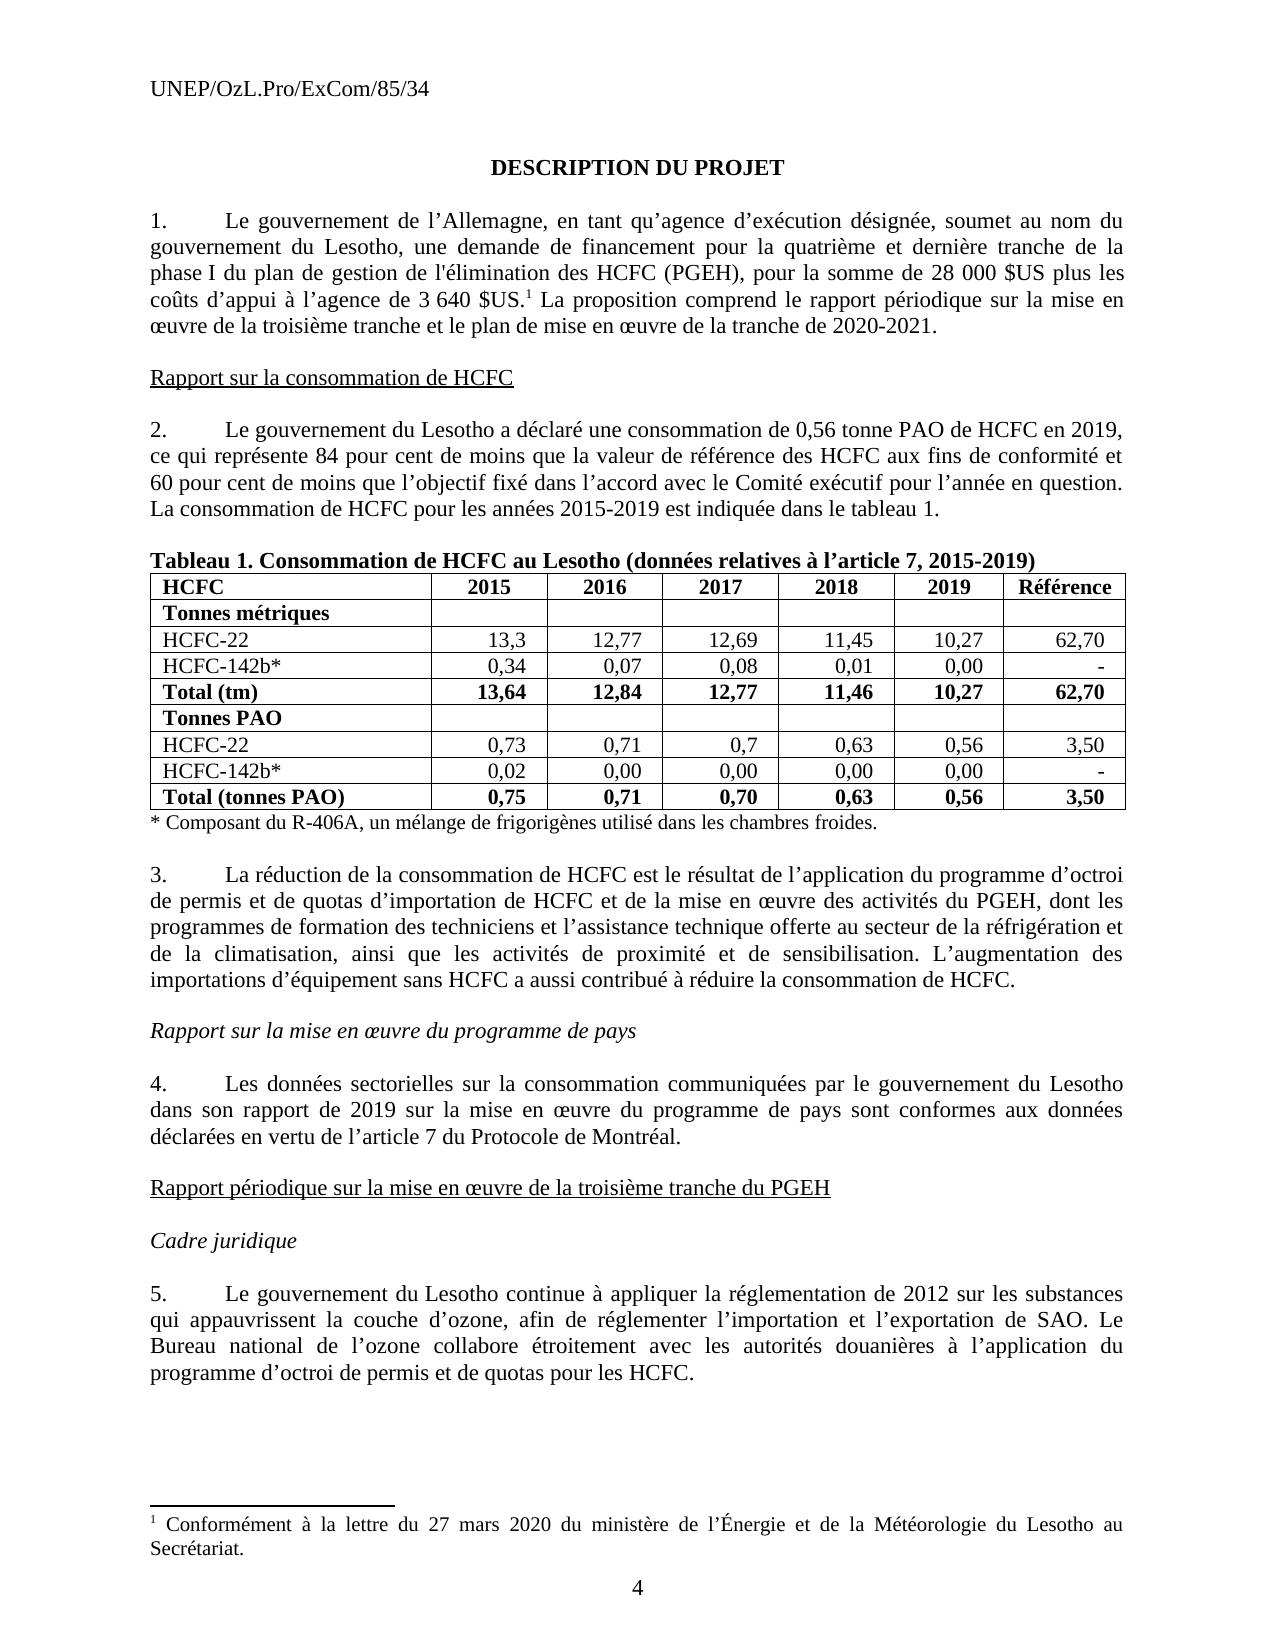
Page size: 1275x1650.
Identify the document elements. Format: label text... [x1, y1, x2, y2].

table_cell 11,45 [779, 627, 894, 652]
text Rapport sur la mise en œuvre du programme de pays [150, 1017, 1125, 1044]
table_cell 12,77 [663, 679, 778, 704]
text Tableau 1. Consommation de HCFC au Lesotho (données relatives à l’article 7, 2015-2019) [150, 547, 1125, 573]
table_cell HCFC-142b* [151, 653, 431, 678]
table_cell [663, 600, 778, 626]
table_cell - [1004, 653, 1125, 678]
subtitle Le gouvernement du Lesotho continue à appliquer la réglementation de 2012 sur les substances qui appauvrissent la couche d’ozone, afin de réglementer l’importation et l’exportation de SAO. Le Bureau national de l’ozone collabore étroitement avec les autorités douanières à l’application du programme d’octroi de permis et de quotas pour les HCFC. [150, 1280, 1125, 1385]
table_cell [548, 705, 662, 731]
table_cell 0,01 [779, 653, 894, 678]
table_cell 0,7 [663, 732, 778, 757]
table_cell 12,69 [663, 627, 778, 652]
table_cell 10,27 [895, 627, 1003, 652]
table_cell 62,70 [1004, 627, 1125, 652]
text Rapport sur la consommation de HCFC [150, 363, 1125, 390]
table_cell HCFC-22 [151, 627, 431, 652]
subtitle Le gouvernement de l’Allemagne, en tant qu’agence d’exécution désignée, soumet au nom du gouvernement du Lesotho, une demande de financement pour la quatrième et dernière tranche de la phase I du plan de gestion de l'élimination des HCFC (PGEH), pour la somme de 28 000 $US plus les coûts d’appui à l’agence de 3 640 $US. La proposition comprend le rapport périodique sur la mise en œuvre de la troisième tranche et le plan de mise en œuvre de la tranche de 2020-2021. [150, 207, 1125, 338]
table_cell 0,07 [548, 653, 662, 678]
table_header 2019 [895, 574, 1003, 599]
table_cell Tonnes métriques [151, 600, 431, 626]
table_cell [895, 600, 1003, 626]
subtitle Le gouvernement du Lesotho a déclaré une consommation de 0,56 tonne PAO de HCFC en 2019, ce qui représente 84 pour cent de moins que la valeur de référence des HCFC aux fins de conformité et 60 pour cent de moins que l’objectif fixé dans l’accord avec le Comité exécutif pour l’année en question. La consommation de HCFC pour les années 2015-2019 est indiquée dans le tableau 1. [150, 416, 1125, 522]
table_cell 62,70 [1004, 679, 1125, 704]
subtitle Les données sectorielles sur la consommation communiquées par le gouvernement du Lesotho dans son rapport de 2019 sur la mise en œuvre du programme de pays sont conformes aux données déclarées en vertu de l’article 7 du Protocole de Montréal. [150, 1070, 1125, 1149]
table_cell 0,00 [895, 758, 1003, 783]
table_cell 13,64 [432, 679, 547, 704]
table_cell 10,27 [895, 679, 1003, 704]
table_cell 0,56 [895, 732, 1003, 757]
table_cell 0,02 [432, 758, 547, 783]
table_header 2017 [663, 574, 778, 599]
table_cell 0,63 [779, 784, 894, 809]
table_cell 0,34 [432, 653, 547, 678]
table_header HCFC [151, 574, 431, 599]
table_cell 0,00 [548, 758, 662, 783]
table_cell 0,00 [895, 653, 1003, 678]
table_cell [432, 600, 547, 626]
subtitle La réduction de la consommation de HCFC est le résultat de l’application du programme d’octroi de permis et de quotas d’importation de HCFC et de la mise en œuvre des activités du PGEH, dont les programmes de formation des techniciens et l’assistance technique offerte au secteur de la réfrigération et de la climatisation, ainsi que les activités de proximité et de sensibilisation. L’augmentation des importations d’équipement sans HCFC a aussi contribué à réduire la consommation de HCFC. [150, 861, 1125, 992]
table_cell [432, 705, 547, 731]
table_header 2016 [548, 574, 662, 599]
table_cell 0,71 [548, 732, 662, 757]
table_cell [1004, 600, 1125, 626]
table_cell 0,70 [663, 784, 778, 809]
table_cell 0,00 [779, 758, 894, 783]
table_cell 0,75 [432, 784, 547, 809]
table_cell - [1004, 758, 1125, 783]
table_cell 0,63 [779, 732, 894, 757]
table_cell 0,08 [663, 653, 778, 678]
text DESCRIPTION DU PROJET [150, 154, 1125, 180]
table_header Référence [1004, 574, 1125, 599]
table_header 2015 [432, 574, 547, 599]
text Rapport périodique sur la mise en œuvre de la troisième tranche du PGEH [150, 1174, 1125, 1201]
table_cell 3,50 [1004, 784, 1125, 809]
text Cadre juridique [150, 1227, 1125, 1253]
table_cell Total (tonnes PAO) [151, 784, 431, 809]
table_cell 11,46 [779, 679, 894, 704]
table_cell Total (tm) [151, 679, 431, 704]
table_cell [779, 705, 894, 731]
table_cell 13,3 [432, 627, 547, 652]
table_cell [663, 705, 778, 731]
table_cell 0,56 [895, 784, 1003, 809]
table_cell 12,77 [548, 627, 662, 652]
table_cell 0,73 [432, 732, 547, 757]
table_cell [1004, 705, 1125, 731]
table_cell [779, 600, 894, 626]
table_cell Tonnes PAO [151, 705, 431, 731]
table_cell 12,84 [548, 679, 662, 704]
table_cell [895, 705, 1003, 731]
table_cell HCFC-22 [151, 732, 431, 757]
text * Composant du R-406A, un mélange de frigorigènes utilisé dans les chambres froides. [150, 810, 1125, 834]
table_cell [548, 600, 662, 626]
table_cell HCFC-142b* [151, 758, 431, 783]
table_cell 3,50 [1004, 732, 1125, 757]
table_cell 0,00 [663, 758, 778, 783]
table_cell 0,71 [548, 784, 662, 809]
table_header 2018 [779, 574, 894, 599]
